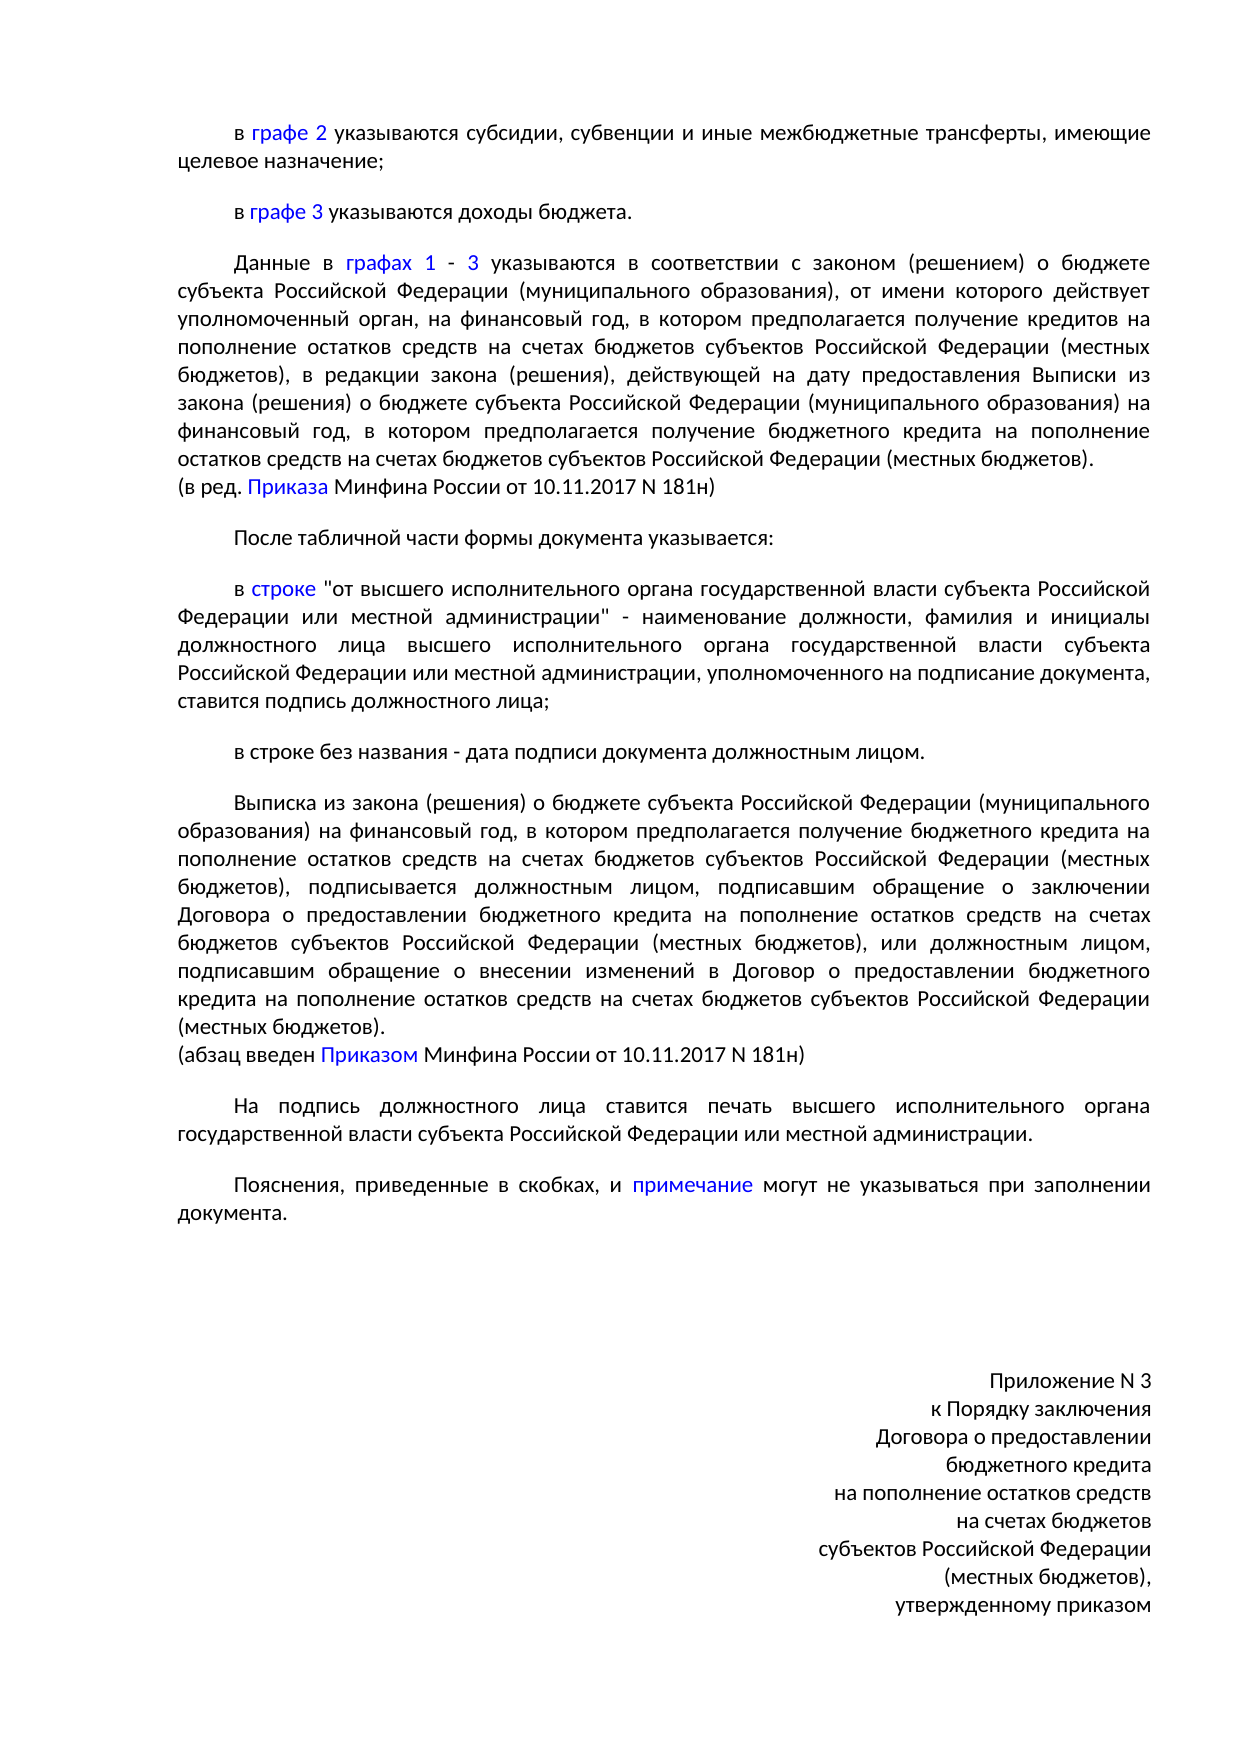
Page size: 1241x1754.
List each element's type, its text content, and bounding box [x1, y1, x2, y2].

text в графе 3 указываются доходы бюджета. [177, 197, 1152, 225]
text в строке "от высшего исполнительного органа государственной власти субъекта Российской Федерации или местной администрации" - наименование должности, фамилия и инициалы должностного лица высшего исполнительного органа государственной власти субъекта Российской Федерации или местной администрации, уполномоченного на подписание документа, ставится подпись должностного лица; [177, 574, 1152, 714]
text на пополнение остатков средств [177, 1478, 1152, 1506]
text утвержденному приказом [177, 1590, 1152, 1618]
text Выписка из закона (решения) о бюджете субъекта Российской Федерации (муниципального образования) на финансовый год, в котором предполагается получение бюджетного кредита на пополнение остатков средств на счетах бюджетов субъектов Российской Федерации (местных бюджетов), подписывается должностным лицом, подписавшим обращение о заключении Договора о предоставлении бюджетного кредита на пополнение остатков средств на счетах бюджетов субъектов Российской Федерации (местных бюджетов), или должностным лицом, подписавшим обращение о внесении изменений в Договор о предоставлении бюджетного кредита на пополнение остатков средств на счетах бюджетов субъектов Российской Федерации (местных бюджетов). [177, 788, 1152, 1040]
text На подпись должностного лица ставится печать высшего исполнительного органа государственной власти субъекта Российской Федерации или местной администрации. [177, 1091, 1152, 1147]
text (абзац введен Приказом Минфина России от 10.11.2017 N 181н) [177, 1040, 1152, 1068]
text субъектов Российской Федерации [177, 1534, 1152, 1562]
text Приложение N 3 [177, 1366, 1152, 1394]
text Данные в графах 1 - 3 указываются в соответствии с законом (решением) о бюджете субъекта Российской Федерации (муниципального образования), от имени которого действует уполномоченный орган, на финансовый год, в котором предполагается получение кредитов на пополнение остатков средств на счетах бюджетов субъектов Российской Федерации (местных бюджетов), в редакции закона (решения), действующей на дату предоставления Выписки из закона (решения) о бюджете субъекта Российской Федерации (муниципального образования) на финансовый год, в котором предполагается получение бюджетного кредита на пополнение остатков средств на счетах бюджетов субъектов Российской Федерации (местных бюджетов). [177, 248, 1152, 472]
text бюджетного кредита [177, 1450, 1152, 1478]
text в графе 2 указываются субсидии, субвенции и иные межбюджетные трансферты, имеющие целевое назначение; [177, 118, 1152, 174]
text Пояснения, приведенные в скобках, и примечание могут не указываться при заполнении документа. [177, 1170, 1152, 1226]
text (местных бюджетов), [177, 1562, 1152, 1590]
text к Порядку заключения [177, 1394, 1152, 1422]
text После табличной части формы документа указывается: [177, 523, 1152, 551]
text (в ред. Приказа Минфина России от 10.11.2017 N 181н) [177, 472, 1152, 500]
text на счетах бюджетов [177, 1506, 1152, 1534]
text Договора о предоставлении [177, 1422, 1152, 1450]
text в строке без названия - дата подписи документа должностным лицом. [177, 737, 1152, 765]
